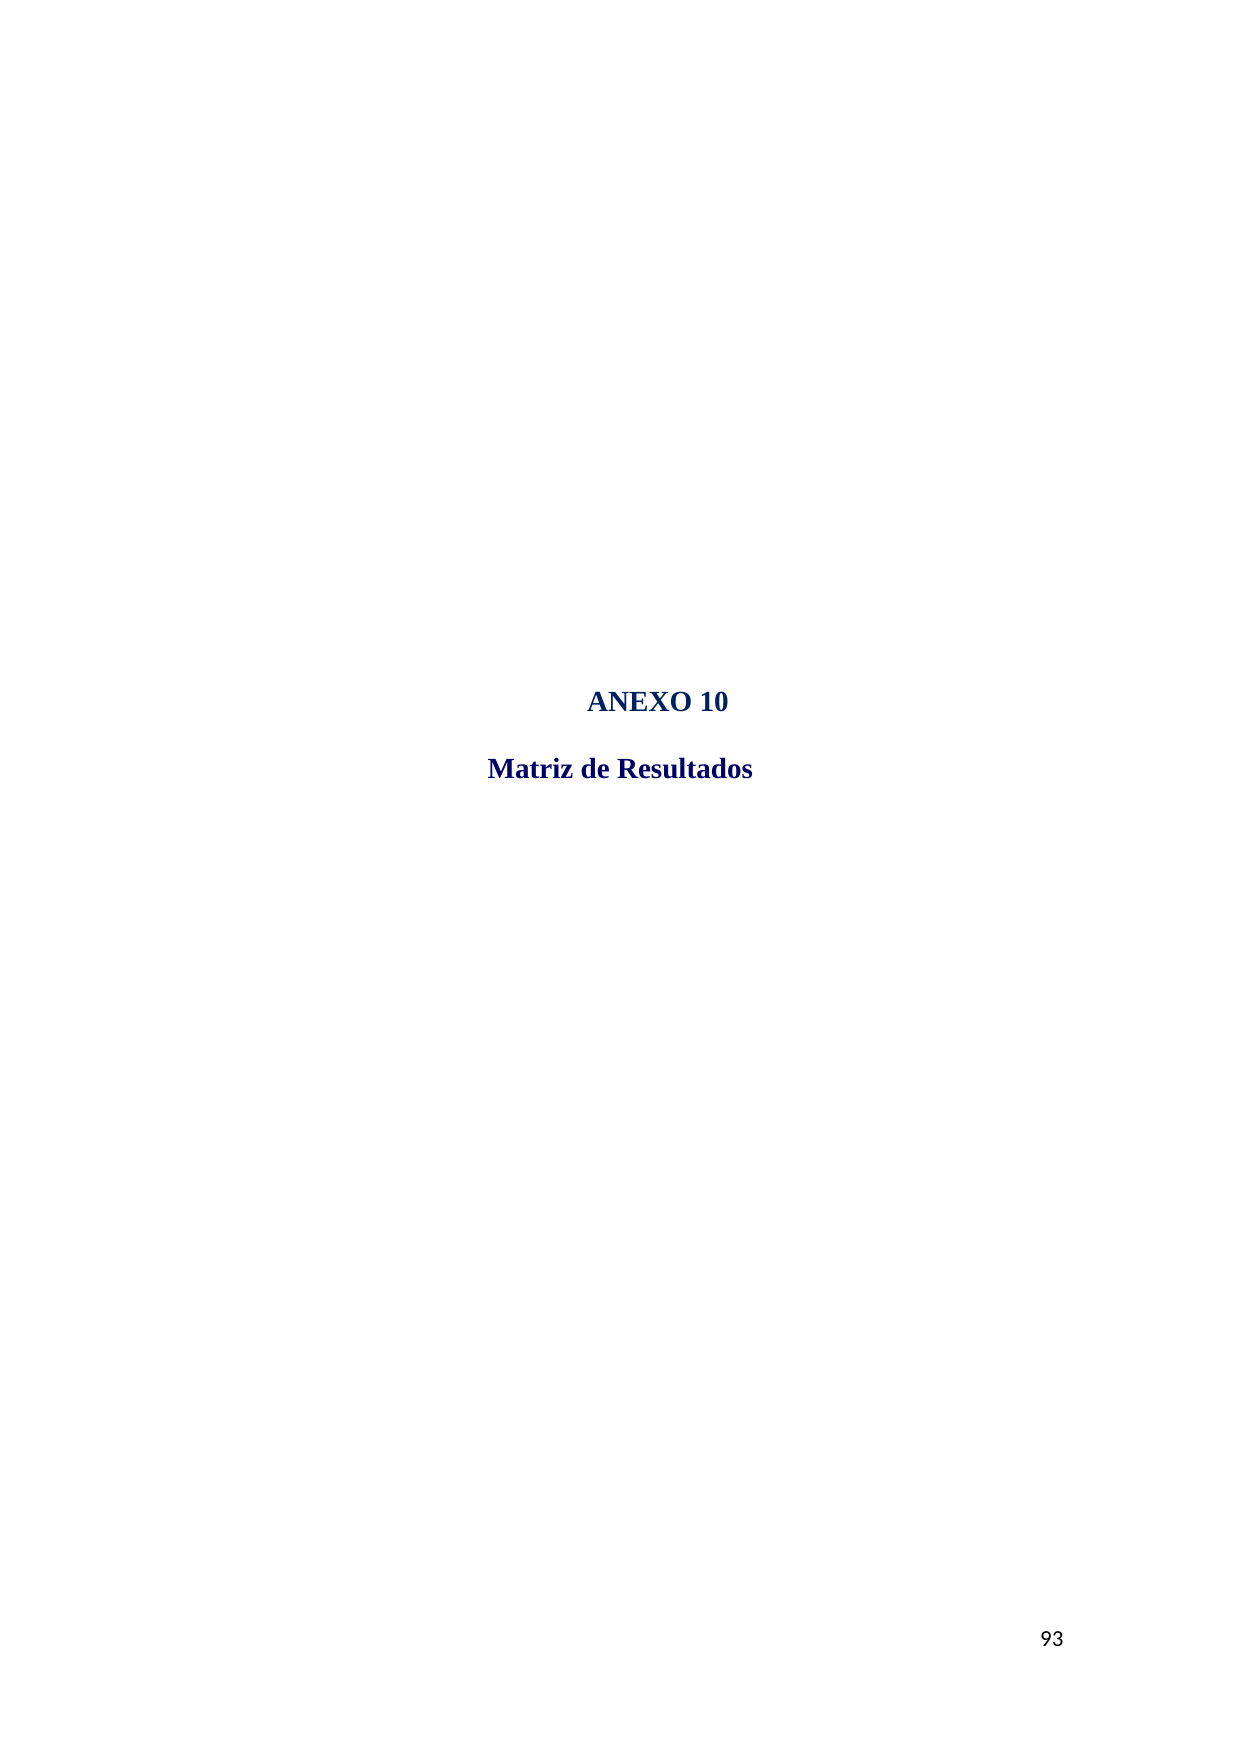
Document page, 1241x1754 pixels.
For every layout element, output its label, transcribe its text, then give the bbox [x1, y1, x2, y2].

list ANEXO 10 [252, 684, 1063, 718]
text Matriz de Resultados [177, 751, 1063, 785]
